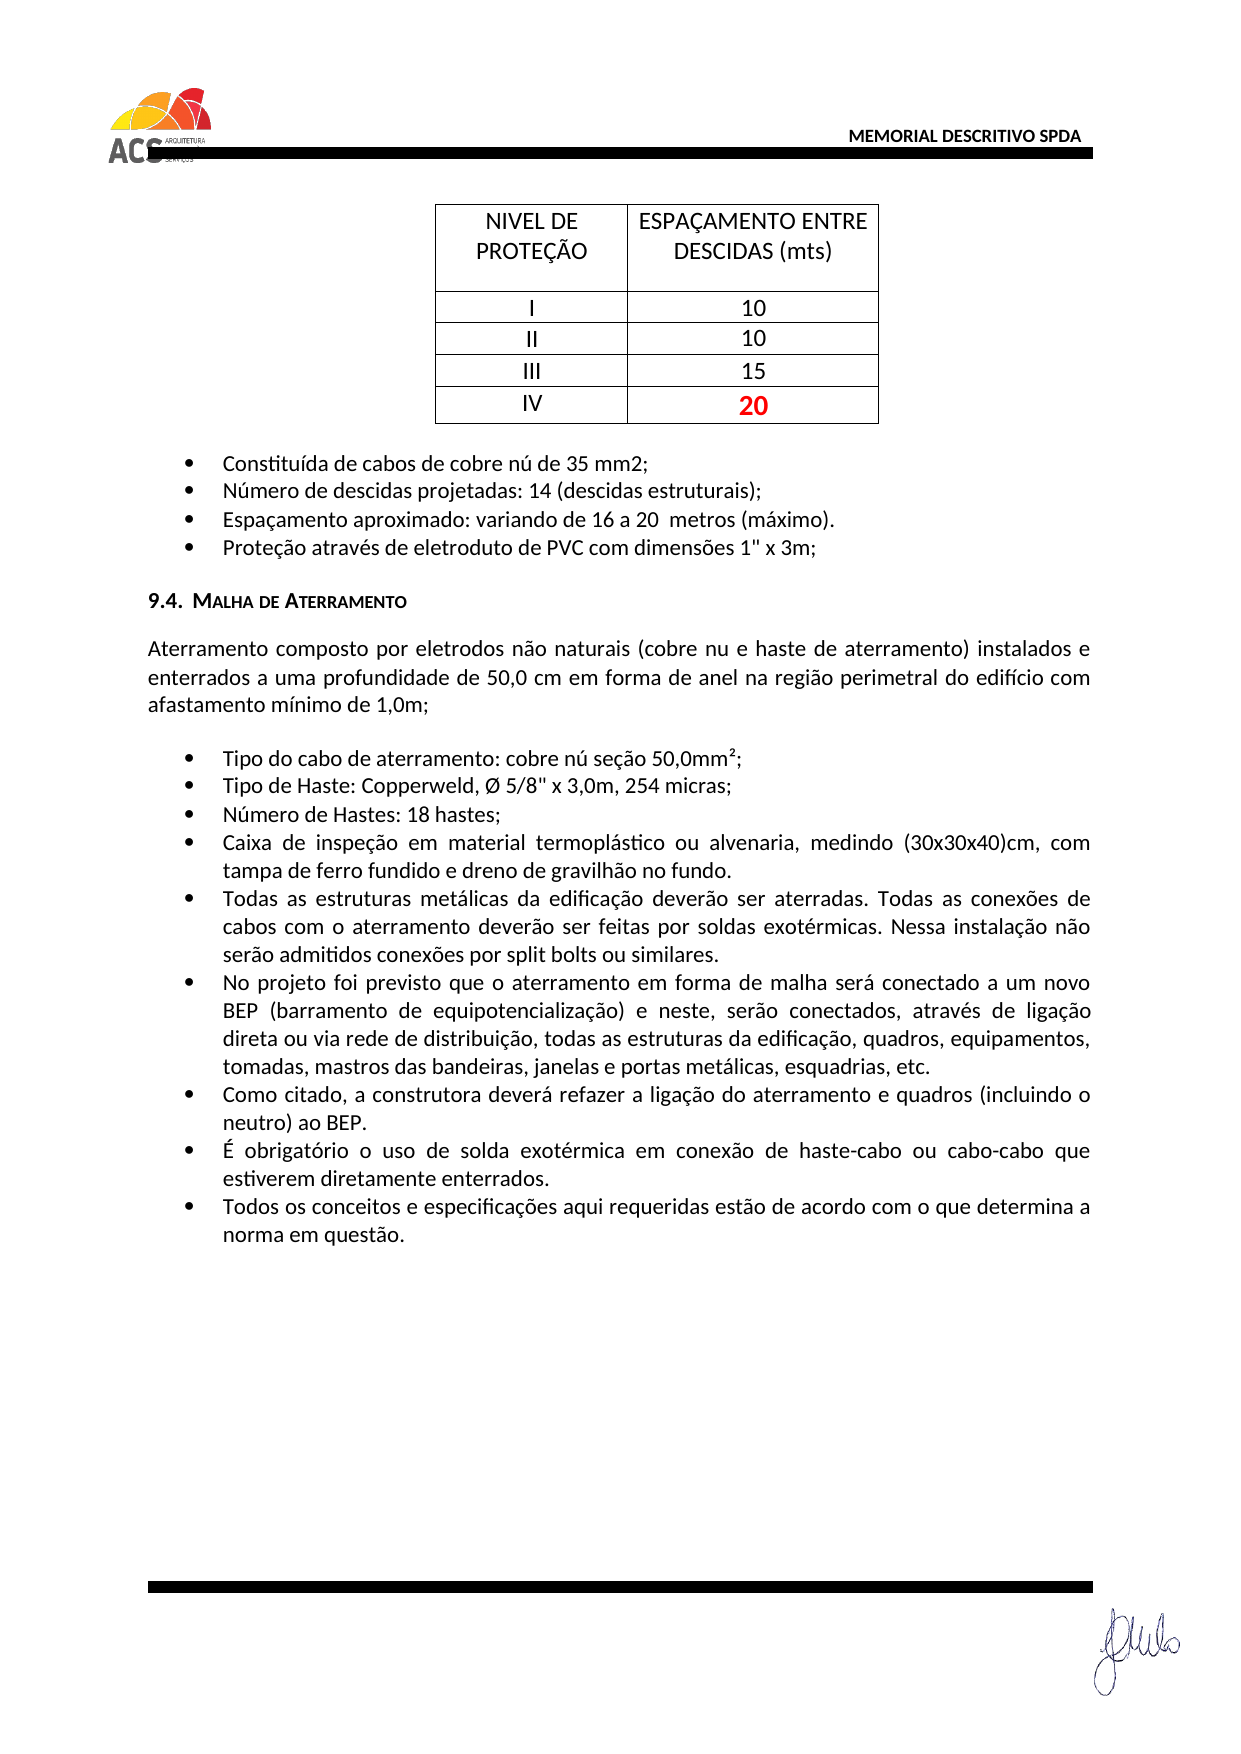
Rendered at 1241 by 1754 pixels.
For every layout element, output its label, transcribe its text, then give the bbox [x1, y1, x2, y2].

table_cell II [436, 323, 627, 354]
list Tipo de Haste: Copperweld, Ø 5/8" x 3,0m, 254 micras; [185, 772, 1092, 800]
list No projeto foi previsto que o aterramento em forma de malha será conectado a um novo BEP (barramento de equipotencialização) e neste, serão conectados, através de ligação direta ou via rede de distribuição, todas as estruturas da edificação, quadros, equipamentos, tomadas, mastros das bandeiras, janelas e portas metálicas, esquadrias, etc. [185, 968, 1092, 1080]
list Tipo do cabo de aterramento: cobre nú seção 50,0mm²; [185, 744, 1092, 772]
table_header ESPAÇAMENTO ENTRE DESCIDAS (mts) [628, 205, 878, 291]
list Todas as estruturas metálicas da edificação deverão ser aterradas. Todas as conexões de cabos com o aterramento deverão ser feitas por soldas exotérmicas. Nessa instalação não serão admitidos conexões por split bolts ou similares. [185, 884, 1092, 968]
list Como citado, a construtora deverá refazer a ligação do aterramento e quadros (incluindo o neutro) ao BEP. [185, 1080, 1092, 1136]
table_cell I [436, 292, 627, 322]
list Todos os conceitos e especificações aqui requeridas estão de acordo com o que determina a norma em questão. [185, 1192, 1092, 1248]
list Proteção através de eletroduto de PVC com dimensões 1" x 3m; [185, 533, 1092, 561]
list Espaçamento aproximado: variando de 16 a 20 metros (máximo). [185, 505, 1092, 533]
list É obrigatório o uso de solda exotérmica em conexão de haste-cabo ou cabo-cabo que estiverem diretamente enterrados. [185, 1136, 1092, 1192]
table_header NIVEL DE PROTEÇÃO [436, 205, 627, 291]
text Aterramento composto por eletrodos não naturais (cobre nu e haste de aterramento) instalados e enterrados a uma profundidade de 50,0 cm em forma de anel na região perimetral do edifício com afastamento mínimo de 1,0m; [148, 634, 1092, 719]
table_cell III [436, 355, 627, 386]
picture [1081, 1594, 1197, 1704]
table_cell 10 [628, 323, 878, 354]
table_cell 15 [628, 355, 878, 386]
picture [108, 88, 212, 163]
subtitle Malha de Aterramento [148, 586, 1092, 614]
table_cell 10 [628, 292, 878, 322]
list Número de descidas projetadas: 14 (descidas estruturais); [185, 477, 1092, 505]
table_cell IV [436, 387, 627, 423]
list Constituída de cabos de cobre nú de 35 mm2; [185, 449, 1092, 477]
list Caixa de inspeção em material termoplástico ou alvenaria, medindo (30x30x40)cm, com tampa de ferro fundido e dreno de gravilhão no fundo. [185, 828, 1092, 884]
list Número de Hastes: 18 hastes; [185, 800, 1092, 828]
table_cell 20 [628, 387, 878, 423]
